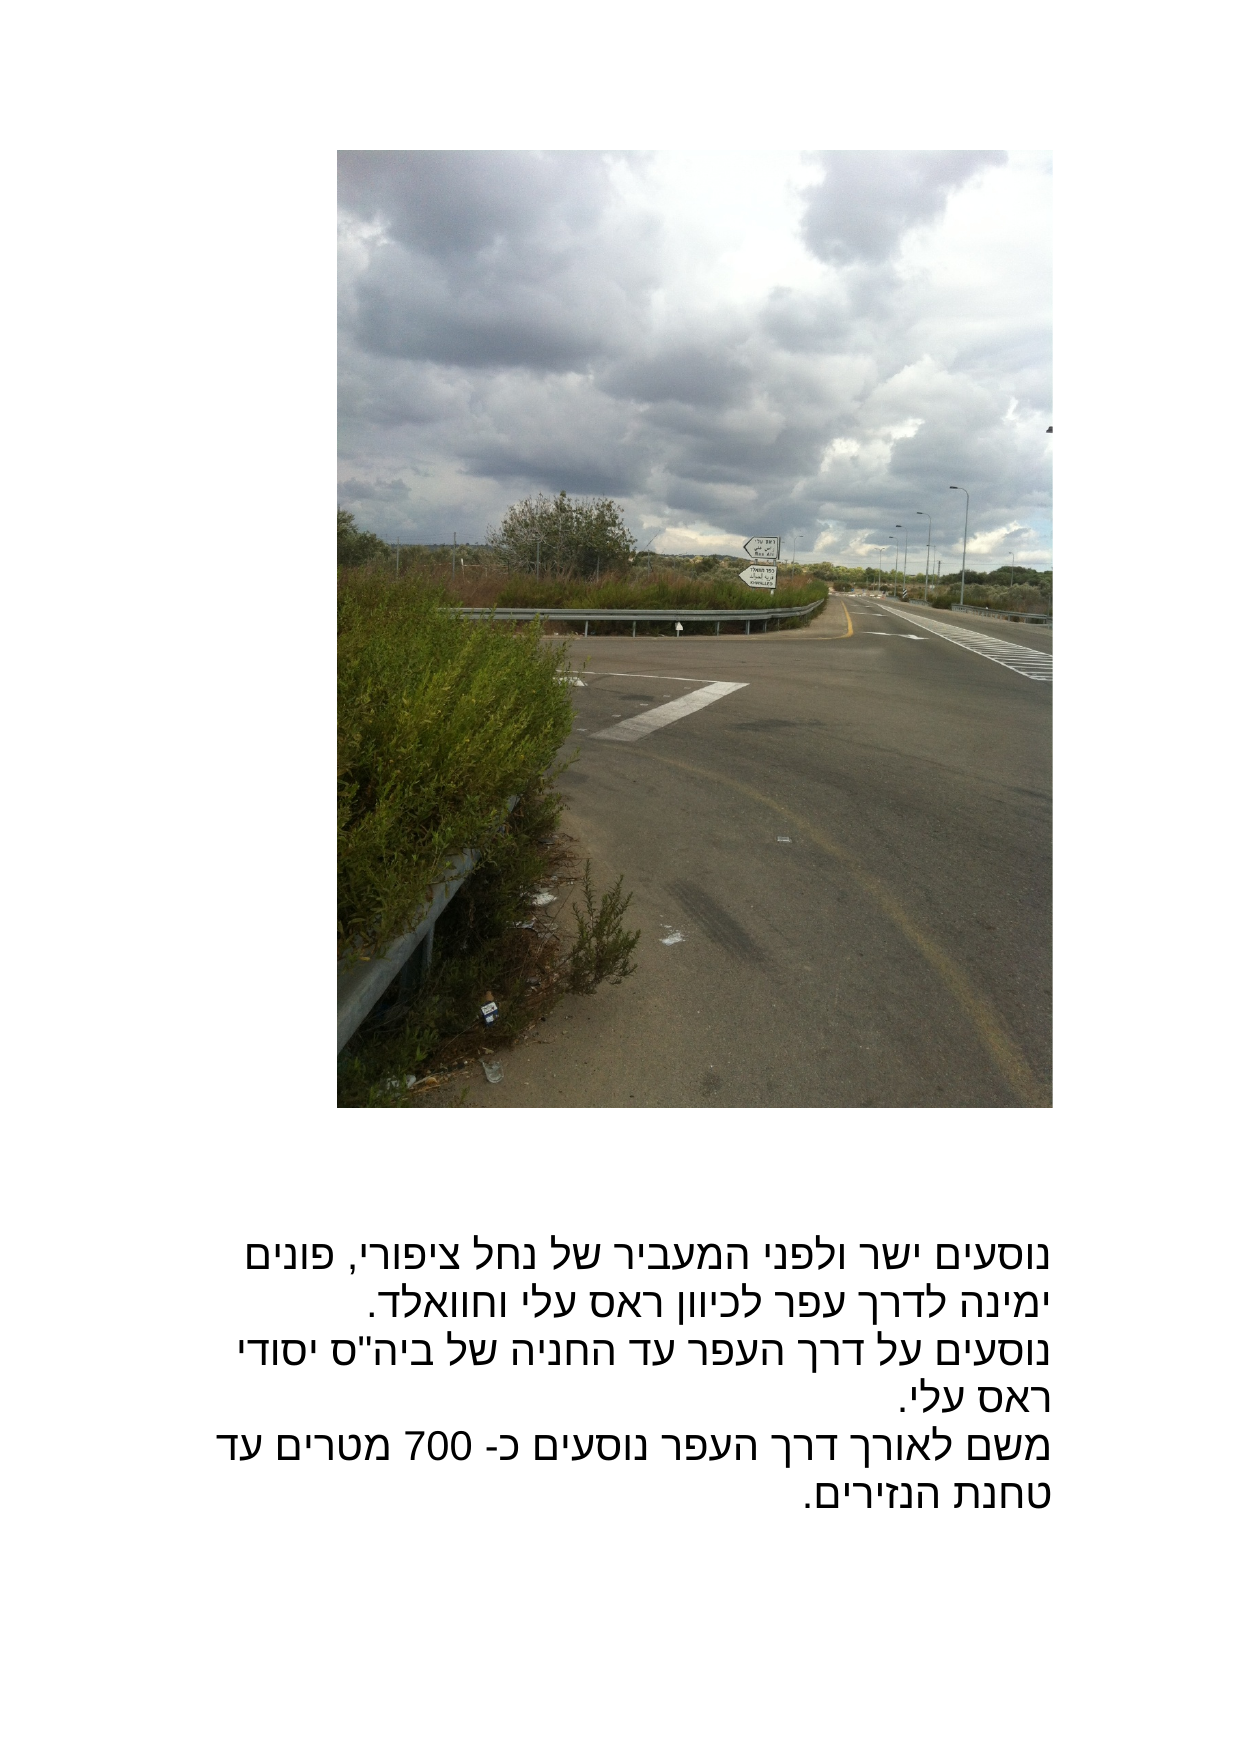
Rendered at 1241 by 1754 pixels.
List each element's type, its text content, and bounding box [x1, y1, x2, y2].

text נוסעים על דרך העפר עד החניה של ביה"ס יסודי ראס עלי. [187, 1326, 1053, 1422]
text משם לאורך דרך העפר נוסעים כ- 700 מטרים עד טחנת הנזירים. [187, 1422, 1053, 1518]
picture [337, 150, 1053, 1108]
text נוסעים ישר ולפני המעביר של נחל ציפורי, פונים ימינה לדרך עפר לכיוון ראס עלי וחוואלד. [187, 1230, 1053, 1326]
